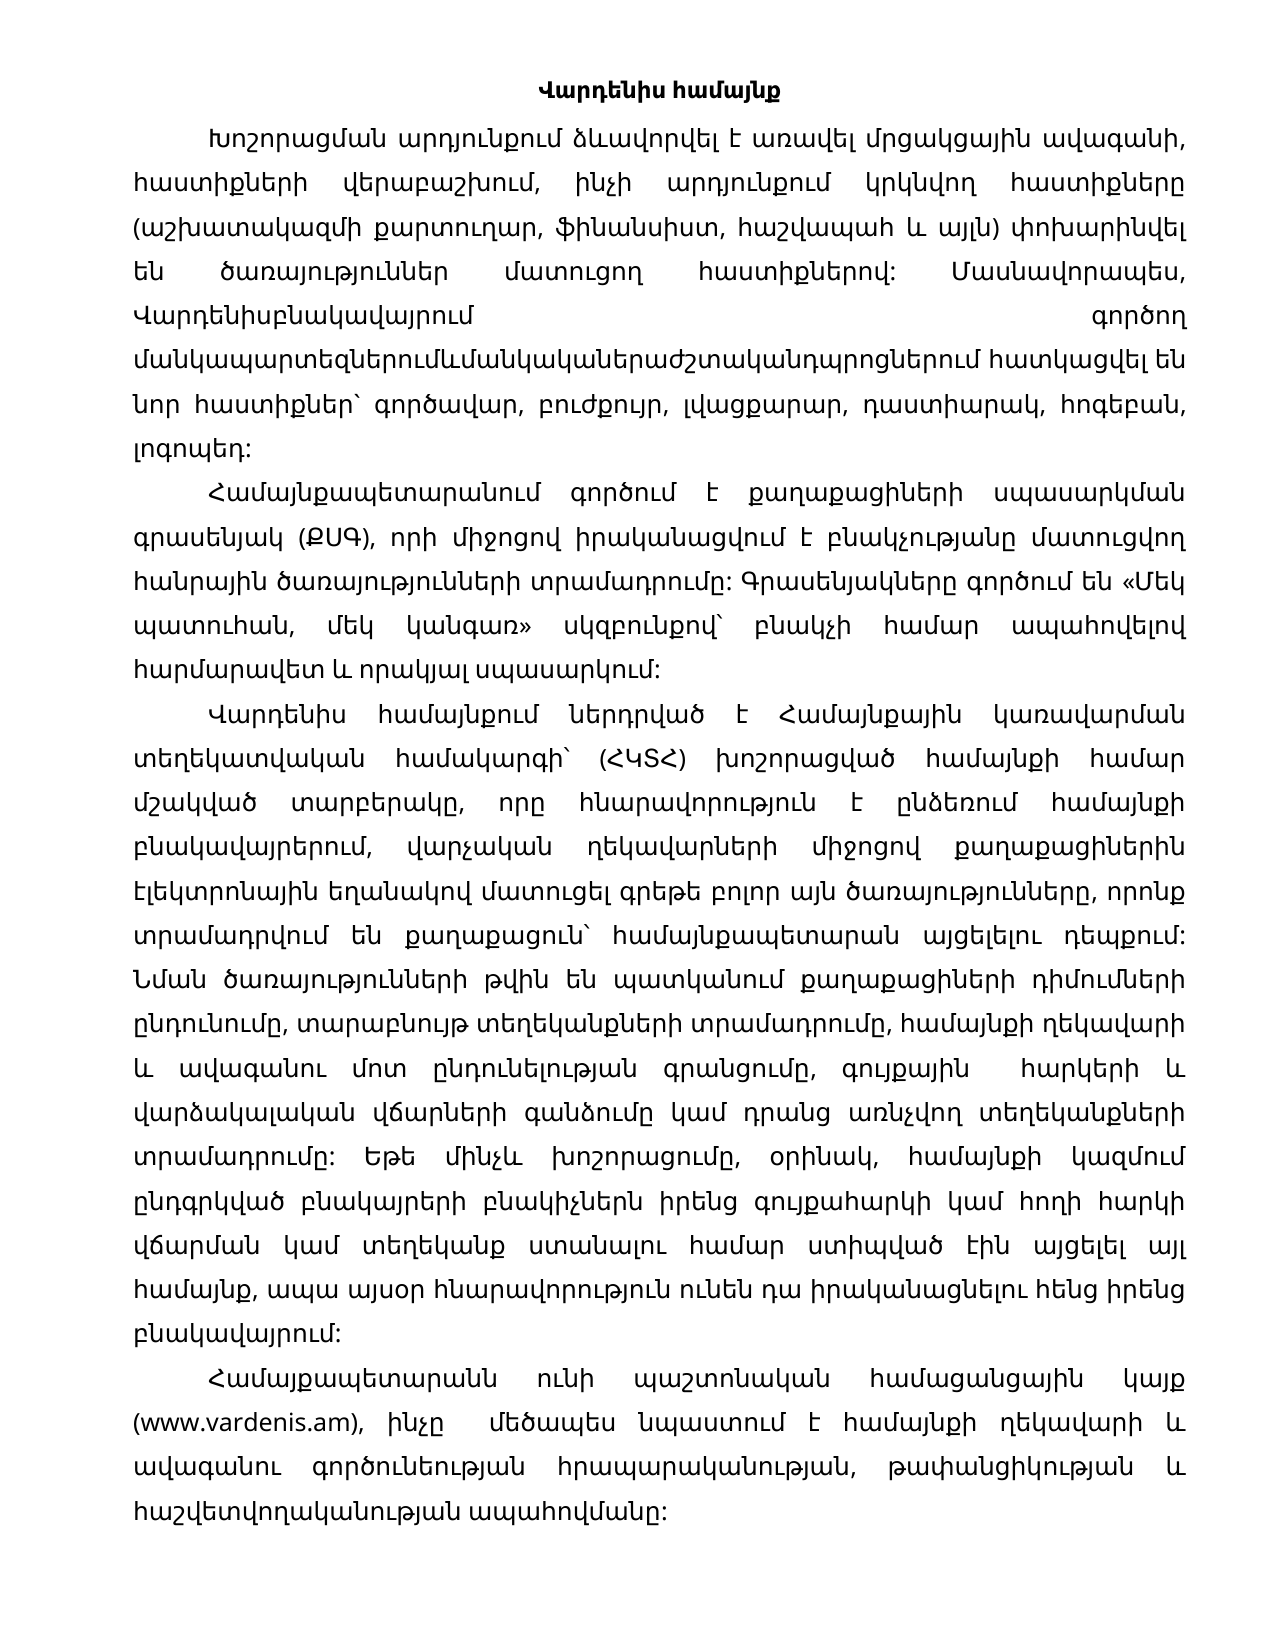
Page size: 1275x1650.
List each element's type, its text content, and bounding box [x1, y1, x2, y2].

text Խոշորացման արդյունքում ձևավորվել է առավել մրցակցային ավագանի, հաստիքների վերաբաշխում, ինչի արդյունքում կրկնվող հաստիքները (աշխատակազմի քարտուղար, ֆինանսիստ, հաշվապահ և այլն) փոխարինվել են ծառայություններ մատուցող հաստիքներով: Մասնավորապես, Վարդենիսբնակավայրում գործող մանկապարտեզներումևմանկականերաժշտականդպրոցներում հատկացվել են նոր հաստիքներ` գործավար, բուժքույր, լվացքարար, դաստիարակ, հոգեբան, լոգոպեդ: [133, 121, 1186, 465]
text Վարդենիս համայնք [133, 74, 1186, 105]
text Վարդենիս համայնքում ներդրված է Համայնքային կառավարման տեղեկատվական համակարգի՝ (ՀԿՏՀ) խոշորացված համայնքի համար մշակված տարբերակը, որը հնարավորություն է ընձեռում համայնքի բնակավայրերում, վարչական ղեկավարների միջոցով քաղաքացիներին էլեկտրոնային եղանակով մատուցել գրեթե բոլոր այն ծառայությունները, որոնք տրամադրվում են քաղաքացուն՝ համայնքապետարան այցելելու դեպքում: Նման ծառայությունների թվին են պատկանում քաղաքացիների դիմումների ընդունումը, տարաբնույթ տեղեկանքների տրամադրումը, համայնքի ղեկավարի և ավագանու մոտ ընդունելության գրանցումը, գույքային հարկերի և վարձակալական վճարների գանձումը կամ դրանց առնչվող տեղեկանքների տրամադրումը: Եթե մինչև խոշորացումը, օրինակ, համայնքի կազմում ընդգրկված բնակայրերի բնակիչներն իրենց գույքահարկի կամ հողի հարկի վճարման կամ տեղեկանք ստանալու համար ստիպված էին այցելել այլ համայնք, ապա այսօր հնարավորություն ունեն դա իրականացնելու հենց իրենց բնակավայրում: [133, 696, 1186, 1350]
text Համայքապետարանն ունի պաշտոնական համացանցային կայք (www.vardenis.am), ինչը մեծապես նպաստում է համայնքի ղեկավարի և ավագանու գործունեության հրապարականության, թափանցիկության և հաշվետվողականության ապահովմանը: [133, 1360, 1186, 1527]
text Համայնքապետարանում գործում է քաղաքացիների սպասարկման գրասենյակ (ՔՍԳ), որի միջոցով իրականացվում է բնակչությանը մատուցվող հանրային ծառայությունների տրամադրումը: Գրասենյակները գործում են «Մեկ պատուհան, մեկ կանգառ» սկզբունքով՝ բնակչի համար ապահովելով հարմարավետ և որակյալ սպասարկում: [133, 475, 1186, 686]
